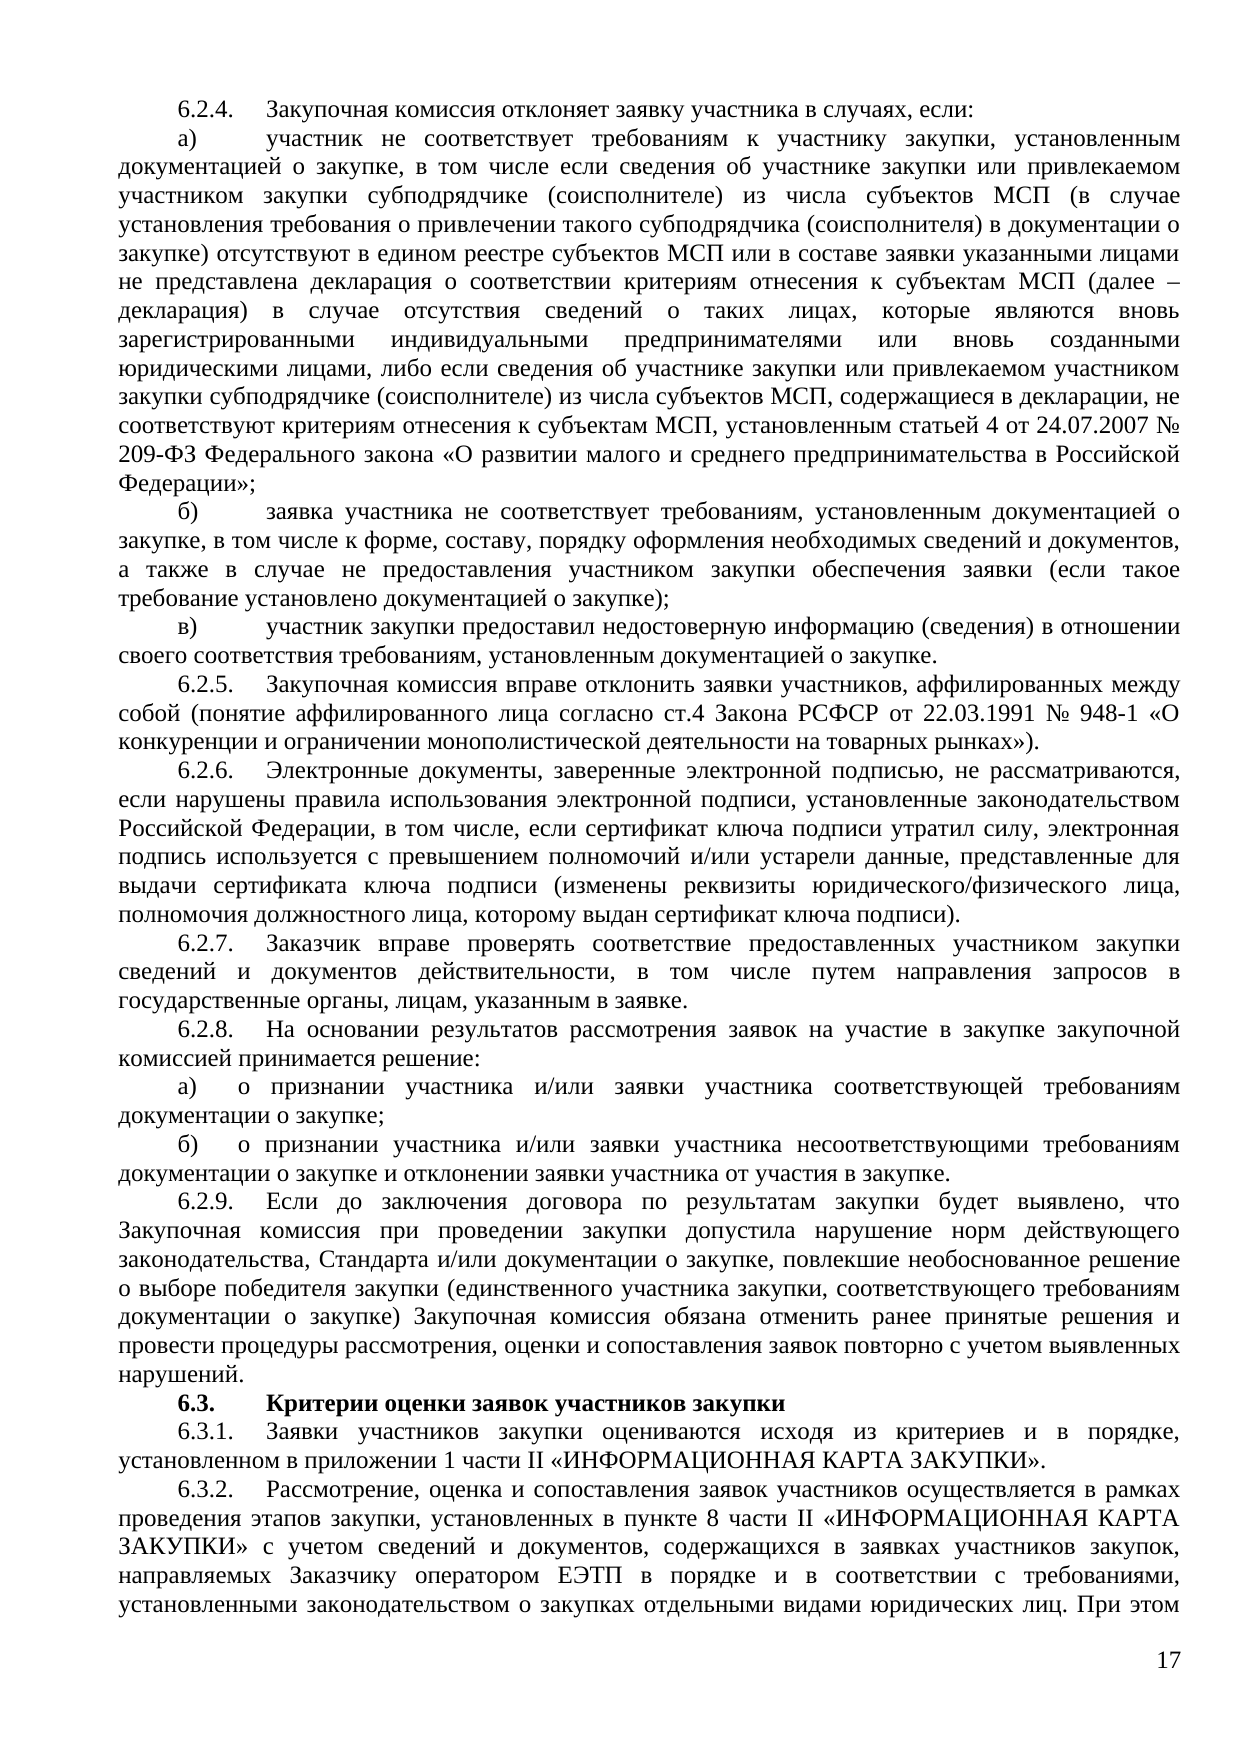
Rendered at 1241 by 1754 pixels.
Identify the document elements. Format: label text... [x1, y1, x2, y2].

subtitle Электронные документы, заверенные электронной подписью, не рассматриваются, если нарушены правила использования электронной подписи, установленные законодательством Российской Федерации, в том числе, если сертификат ключа подписи утратил силу, электронная подпись используется с превышением полномочий и/или устарели данные, представленные для выдачи сертификата ключа подписи (изменены реквизиты юридического/физического лица, полномочия должностного лица, которому выдан сертификат ключа подписи). [118, 755, 1181, 928]
subtitle о признании участника и/или заявки участника несоответствующими требованиям документации о закупке и отклонении заявки участника от участия в закупке. [118, 1129, 1181, 1186]
subtitle Закупочная комиссия вправе отклонить заявки участников, аффилированных между собой (понятие аффилированного лица согласно ст.4 Закона РСФСР от 22.03.1991 № 948-1 «О конкуренции и ограничении монополистической деятельности на товарных рынках»). [118, 669, 1181, 755]
subtitle Заказчик вправе проверять соответствие предоставленных участником закупки сведений и документов действительности, в том числе путем направления запросов в государственные органы, лицам, указанным в заявке. [118, 928, 1181, 1014]
list участник закупки предоставил недостоверную информацию (сведения) в отношении своего соответствия требованиям, установленным документацией о закупке. [118, 611, 1181, 669]
list заявка участника не соответствует требованиям, установленным документацией о закупке, в том числе к форме, составу, порядку оформления необходимых сведений и документов, а также в случае не предоставления участником закупки обеспечения заявки (если такое требование установлено документацией о закупке); [118, 496, 1181, 611]
subtitle На основании результатов рассмотрения заявок на участие в закупке закупочной комиссией принимается решение: [118, 1014, 1181, 1071]
list участник не соответствует требованиям к участнику закупки, установленным документацией о закупке, в том числе если сведения об участнике закупки или привлекаемом участником закупки субподрядчике (соисполнителе) из числа субъектов МСП (в случае установления требования о привлечении такого субподрядчика (соисполнителя) в документации о закупке) отсутствуют в едином реестре субъектов МСП или в составе заявки указанными лицами не представлена декларация о соответствии критериям отнесения к субъектам МСП (далее – декларация) в случае отсутствия сведений о таких лицах, которые являются вновь зарегистрированными индивидуальными предпринимателями или вновь созданными юридическими лицами, либо если сведения об участнике закупки или привлекаемом участником закупки субподрядчике (соисполнителе) из числа субъектов МСП, содержащиеся в декларации, не соответствуют критериям отнесения к субъектам МСП, установленным статьей 4 от 24.07.2007 № 209-ФЗ Федерального закона «О развитии малого и среднего предпринимательства в Российской Федерации»; [118, 123, 1181, 496]
subtitle Закупочная комиссия отклоняет заявку участника в случаях, если: [118, 94, 1181, 123]
subtitle Критерии оценки заявок участников закупки [118, 1388, 1181, 1416]
subtitle Заявки участников закупки оцениваются исходя из критериев и в порядке, установленном в приложении 1 части II «ИНФОРМАЦИОННАЯ КАРТА ЗАКУПКИ». [118, 1416, 1181, 1474]
subtitle Если до заключения договора по результатам закупки будет выявлено, что Закупочная комиссия при проведении закупки допустила нарушение норм действующего законодательства, Стандарта и/или документации о закупке, повлекшие необоснованное решение о выборе победителя закупки (единственного участника закупки, соответствующего требованиям документации о закупке) Закупочная комиссия обязана отменить ранее принятые решения и провести процедуры рассмотрения, оценки и сопоставления заявок повторно с учетом выявленных нарушений. [118, 1186, 1181, 1388]
subtitle о признании участника и/или заявки участника соответствующей требованиям документации о закупке; [118, 1071, 1181, 1129]
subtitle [118, 1474, 1181, 1618]
